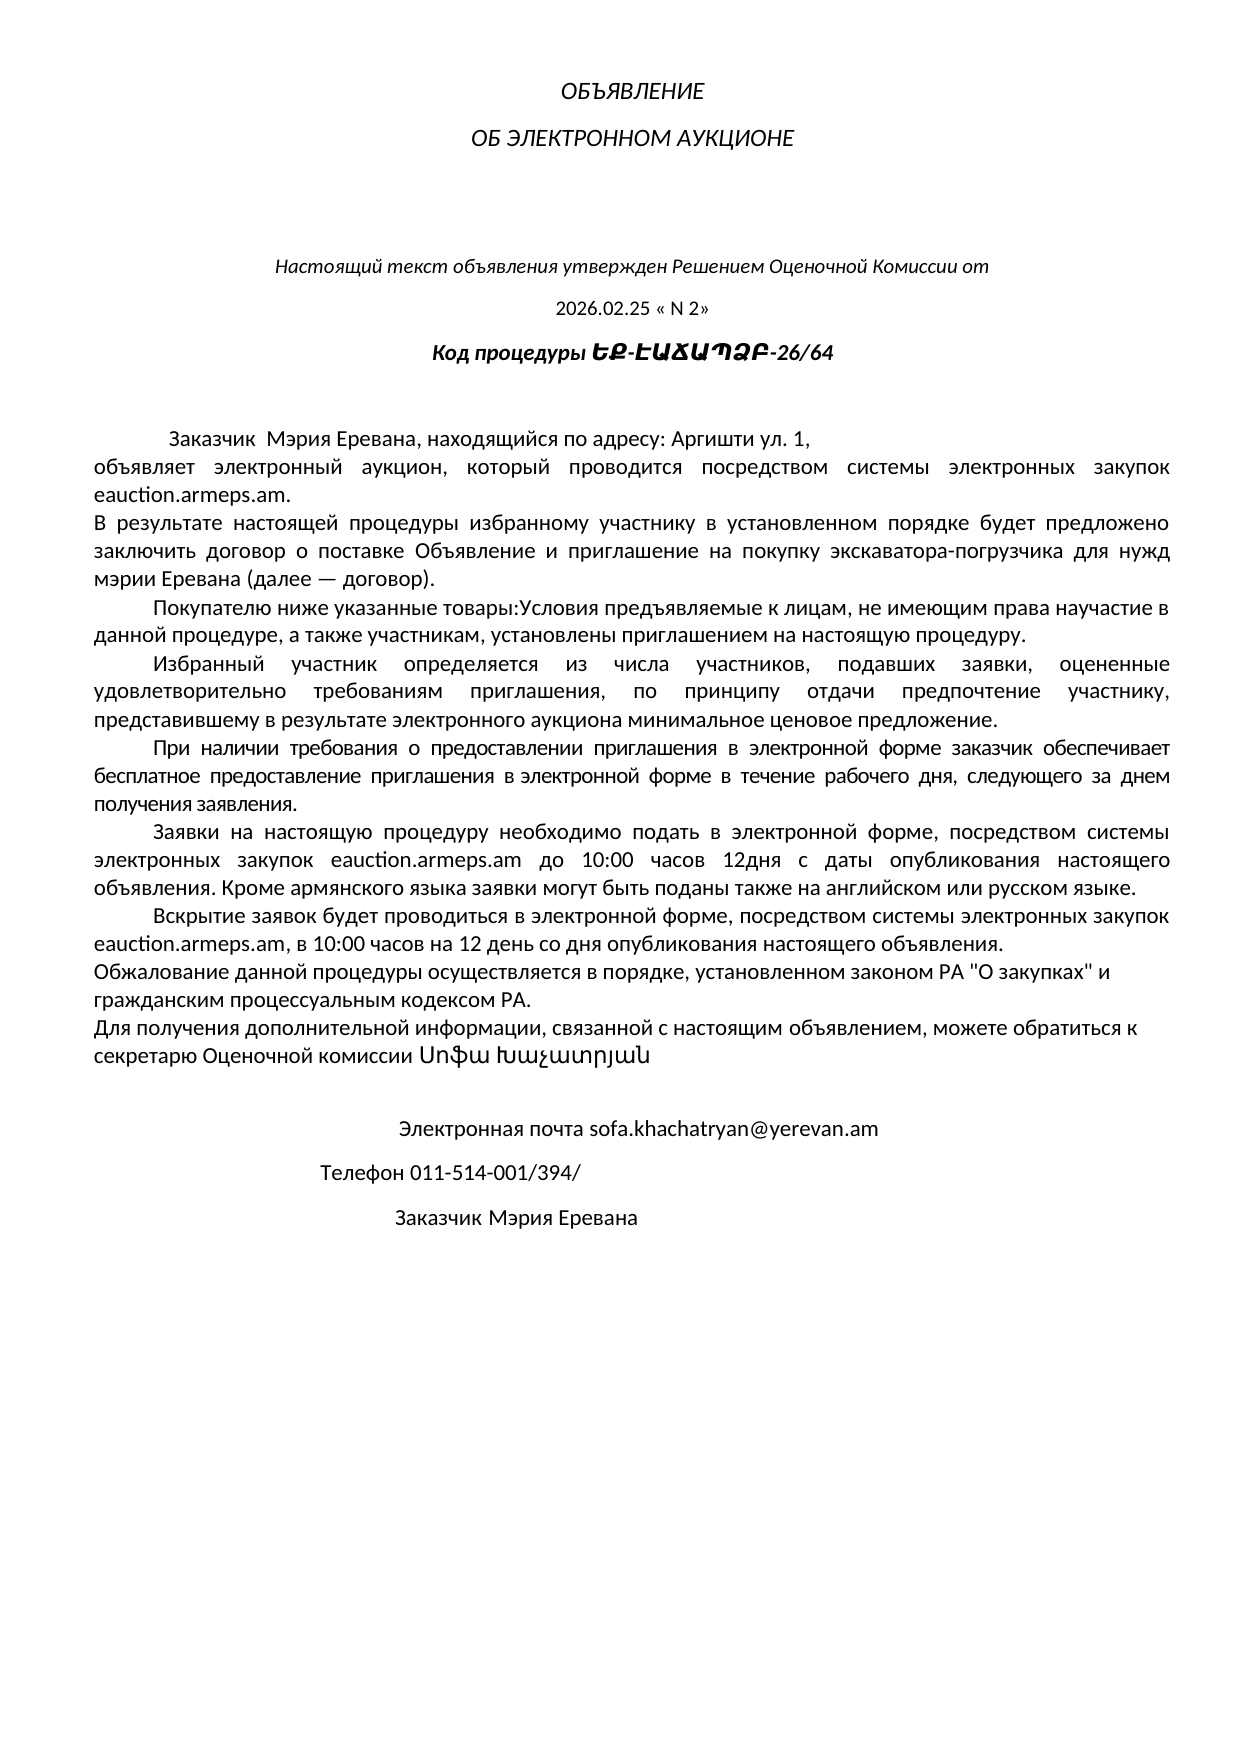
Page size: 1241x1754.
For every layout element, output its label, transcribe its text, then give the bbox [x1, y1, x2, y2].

text В результате настоящей процедуры избранному участнику в установленном порядке будет предложено заключить договор о поставке Объявление и приглашение на покупку экскаватора-погрузчика для нужд мэрии Еревана (далее — договор). [94, 508, 1171, 593]
text Избранный участник определяется из числа участников, подавших заявки, оцененные удовлетворительно требованиям приглашения, по принципу отдачи предпочтение участнику, представившему в результате электронного аукциона минимальное ценовое предложение. [94, 649, 1171, 733]
text Заказчик Мэрия Еревана [94, 1203, 1172, 1231]
text Код процедуры ԵՔ-ԷԱՃԱՊՁԲ-26/64 [94, 338, 1171, 366]
text Для получения дополнительной информации, связанной с настоящим объявлением, можете обратиться к секретарю Оценочной комиссии Սոֆա Խաչատրյան [94, 1013, 1171, 1069]
text Телефон 011-514-001/394/ [271, 1158, 1171, 1186]
text Покупателю ниже указанные товары:Условия предъявляемые к лицам, не имеющим права научастие в данной процедуре, а также участникам, установлены приглашением на настоящую процедуру. [94, 593, 1171, 649]
text Заказчик Мэрия Еревана, находящийся по адресу: Аргишти ул. 1, [94, 424, 1171, 452]
text ОБ ЭЛЕКТРОННОМ АУКЦИОНЕ [94, 122, 1171, 153]
text Обжалование данной процедуры осуществляется в порядке, установленном законом РА "О закупках" и гражданским процессуальным кодексом РА. [94, 957, 1171, 1013]
text ОБЪЯВЛЕНИЕ [94, 75, 1171, 106]
text Настоящий текст объявления утвержден Решением Оценочной Комиссии от [94, 253, 1171, 279]
text 2026.02.25 « N 2» [94, 296, 1171, 321]
text объявляет электронный аукцион, который проводится посредством системы электронных закупок eauction.armeps.am. [94, 452, 1171, 508]
text Вскрытие заявок будет проводиться в электронной форме, посредством системы электронных закупок eauction.armeps.am, в 10:00 часов на 12 день со дня опубликования настоящего объявления. [94, 901, 1171, 957]
text Заявки на настоящую процедуру необходимо подать в электронной форме, посредством системы электронных закупок eauction.armeps.am до 10:00 часов 12дня с даты опубликования настоящего объявления. Кроме армянского языка заявки могут быть поданы также на английском или русском языке. [94, 817, 1171, 901]
text Электронная почта sofa.khachatryan@yerevan.am [94, 1114, 1171, 1142]
text При наличии требования о предоставлении приглашения в электронной форме заказчик обеспечивает бесплатное предоставление приглашения в электронной форме в течение рабочего дня, следующего за днем получения заявления. [94, 733, 1171, 817]
